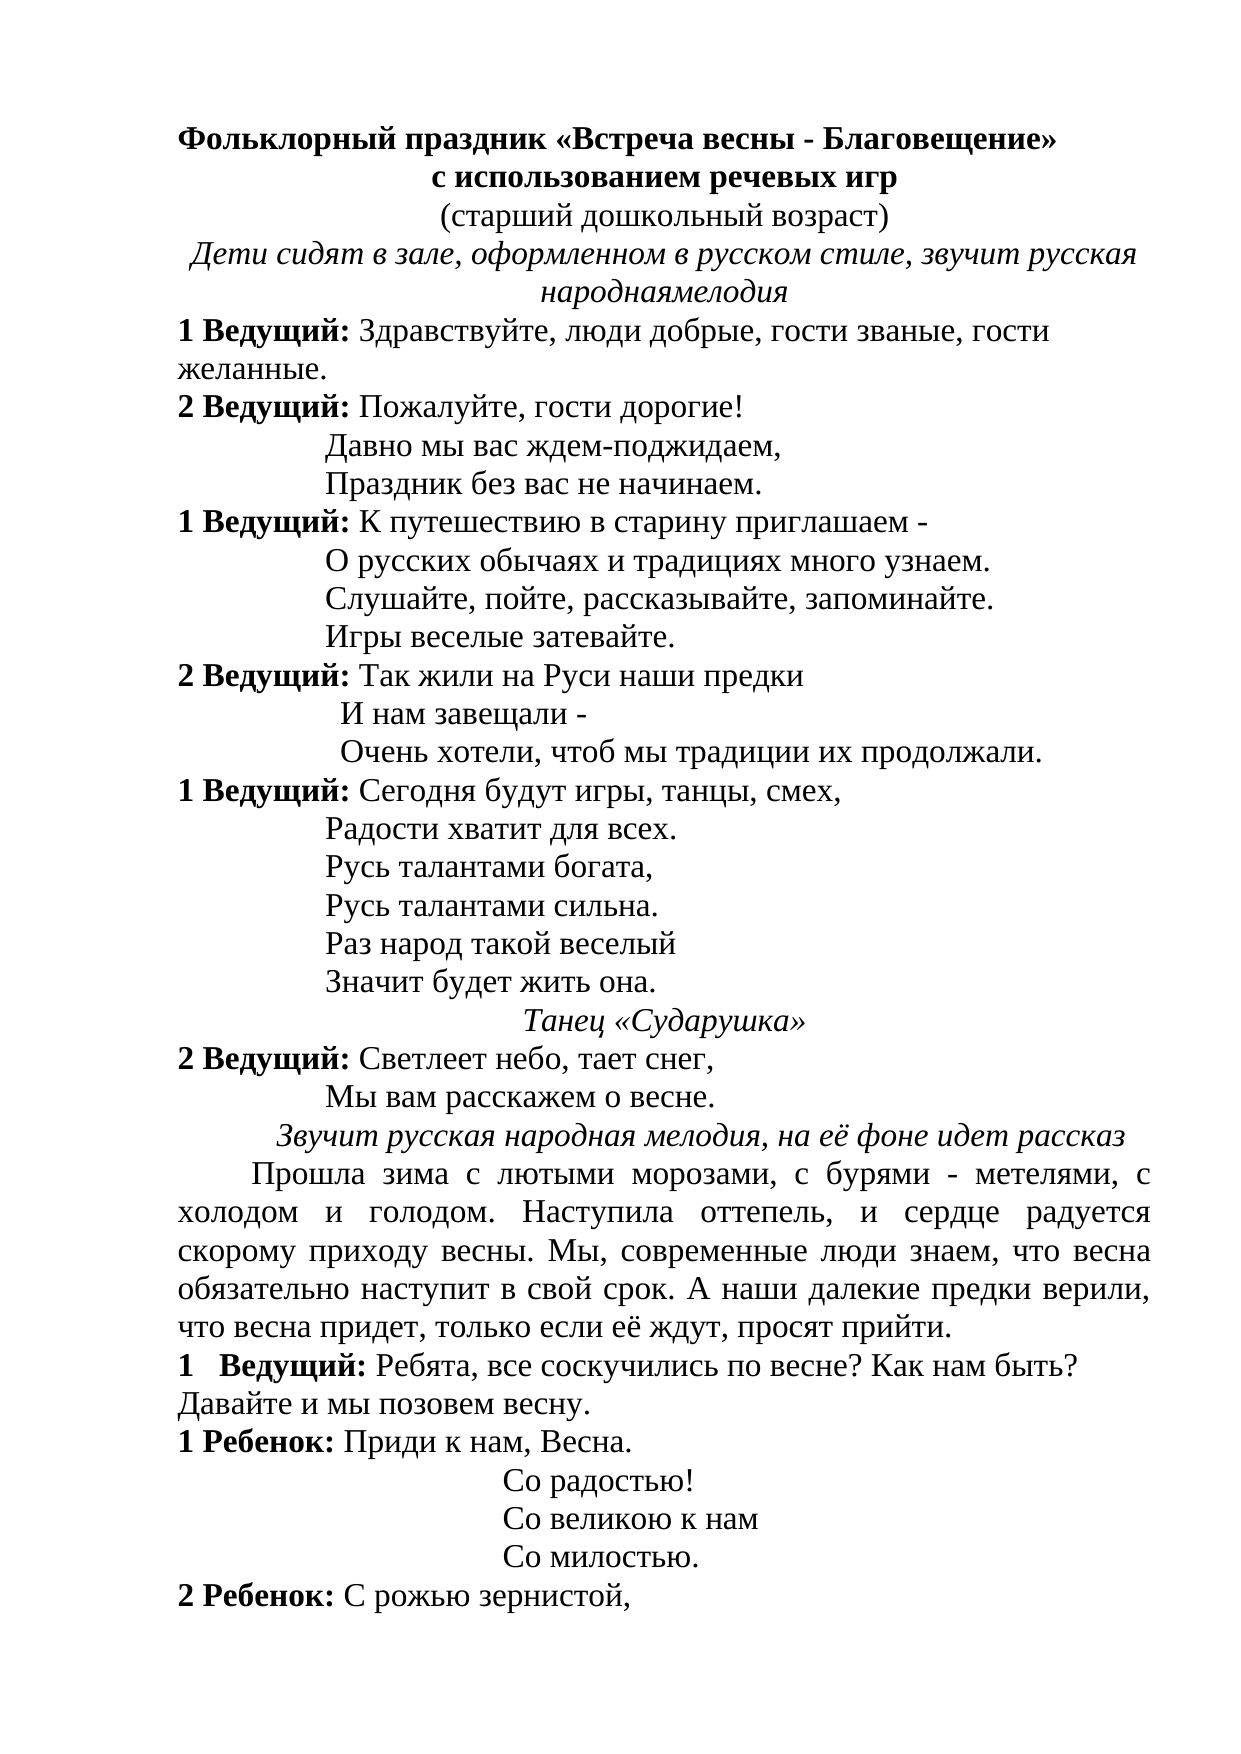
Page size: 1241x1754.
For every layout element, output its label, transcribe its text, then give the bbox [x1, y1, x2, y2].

text 1 Ребенок: Приди к нам, Весна. [177, 1421, 1152, 1460]
text 1 Ведущий: Здравствуйте, люди добрые, гости званые, гости желанные. [177, 310, 1152, 386]
text Очень хотели, чтоб мы традиции их продолжали. [340, 731, 1152, 770]
text Слушайте, пойте, рассказывайте, запоминайте. [325, 578, 1152, 616]
text 2 Ведущий: Пожалуйте, гости дорогие! [177, 386, 1152, 425]
text Мы вам расскажем о весне. [325, 1076, 1152, 1115]
text Русь талантами богата, [325, 846, 1152, 885]
text Радости хватит для всех. [325, 808, 1152, 846]
text Дети сидят в зале, оформленном в русском стиле, звучит русская народнаямелодия [177, 233, 1152, 310]
text Значит будет жить она. [325, 961, 1152, 1000]
text Праздник без вас не начинаем. [325, 463, 1152, 501]
text 1 Ведущий: Ребята, все соскучились по весне? Как нам быть? Давайте и мы позовем весну. [177, 1345, 1152, 1421]
text Русь талантами сильна. [325, 885, 1152, 923]
text О русских обычаях и традициях много узнаем. [325, 540, 1152, 578]
text 2 Ведущий: Светлеет небо, тает снег, [177, 1038, 1152, 1076]
text Со радостью! [502, 1460, 1152, 1498]
text 1 Ведущий: К путешествию в старину приглашаем - [177, 501, 1152, 540]
text 2 Ребенок: С рожью зернистой, [177, 1575, 1152, 1613]
text Танец «Сударушка» [177, 1000, 1152, 1038]
text (старший дошкольный возраст) [177, 195, 1152, 233]
text Со великою к нам [502, 1498, 1152, 1536]
text с использованием речевых игр [177, 156, 1152, 195]
text И нам завещали - [340, 693, 1152, 731]
text Давно мы вас ждем-поджидаем, [325, 425, 1152, 463]
text Звучит русская народная мелодия, на её фоне идет рассказ [177, 1115, 1152, 1153]
text Прошла зима с лютыми морозами, с бурями - метелями, с холодом и голодом. Наступила оттепель, и сердце радуется скорому приходу весны. Мы, современные люди знаем, что весна обязательно наступит в свой срок. А наши далекие предки верили, что весна придет, только если её ждут, просят прийти. [177, 1153, 1152, 1345]
text 1 Ведущий: Сегодня будут игры, танцы, смех, [177, 770, 1152, 808]
text Раз народ такой веселый [325, 923, 1152, 961]
text Фольклорный праздник «Встреча весны - Благовещение» [177, 118, 1152, 156]
text 2 Ведущий: Так жили на Руси наши предки [177, 655, 1152, 693]
text Со милостью. [502, 1536, 1152, 1575]
text Игры веселые затевайте. [325, 616, 1152, 655]
